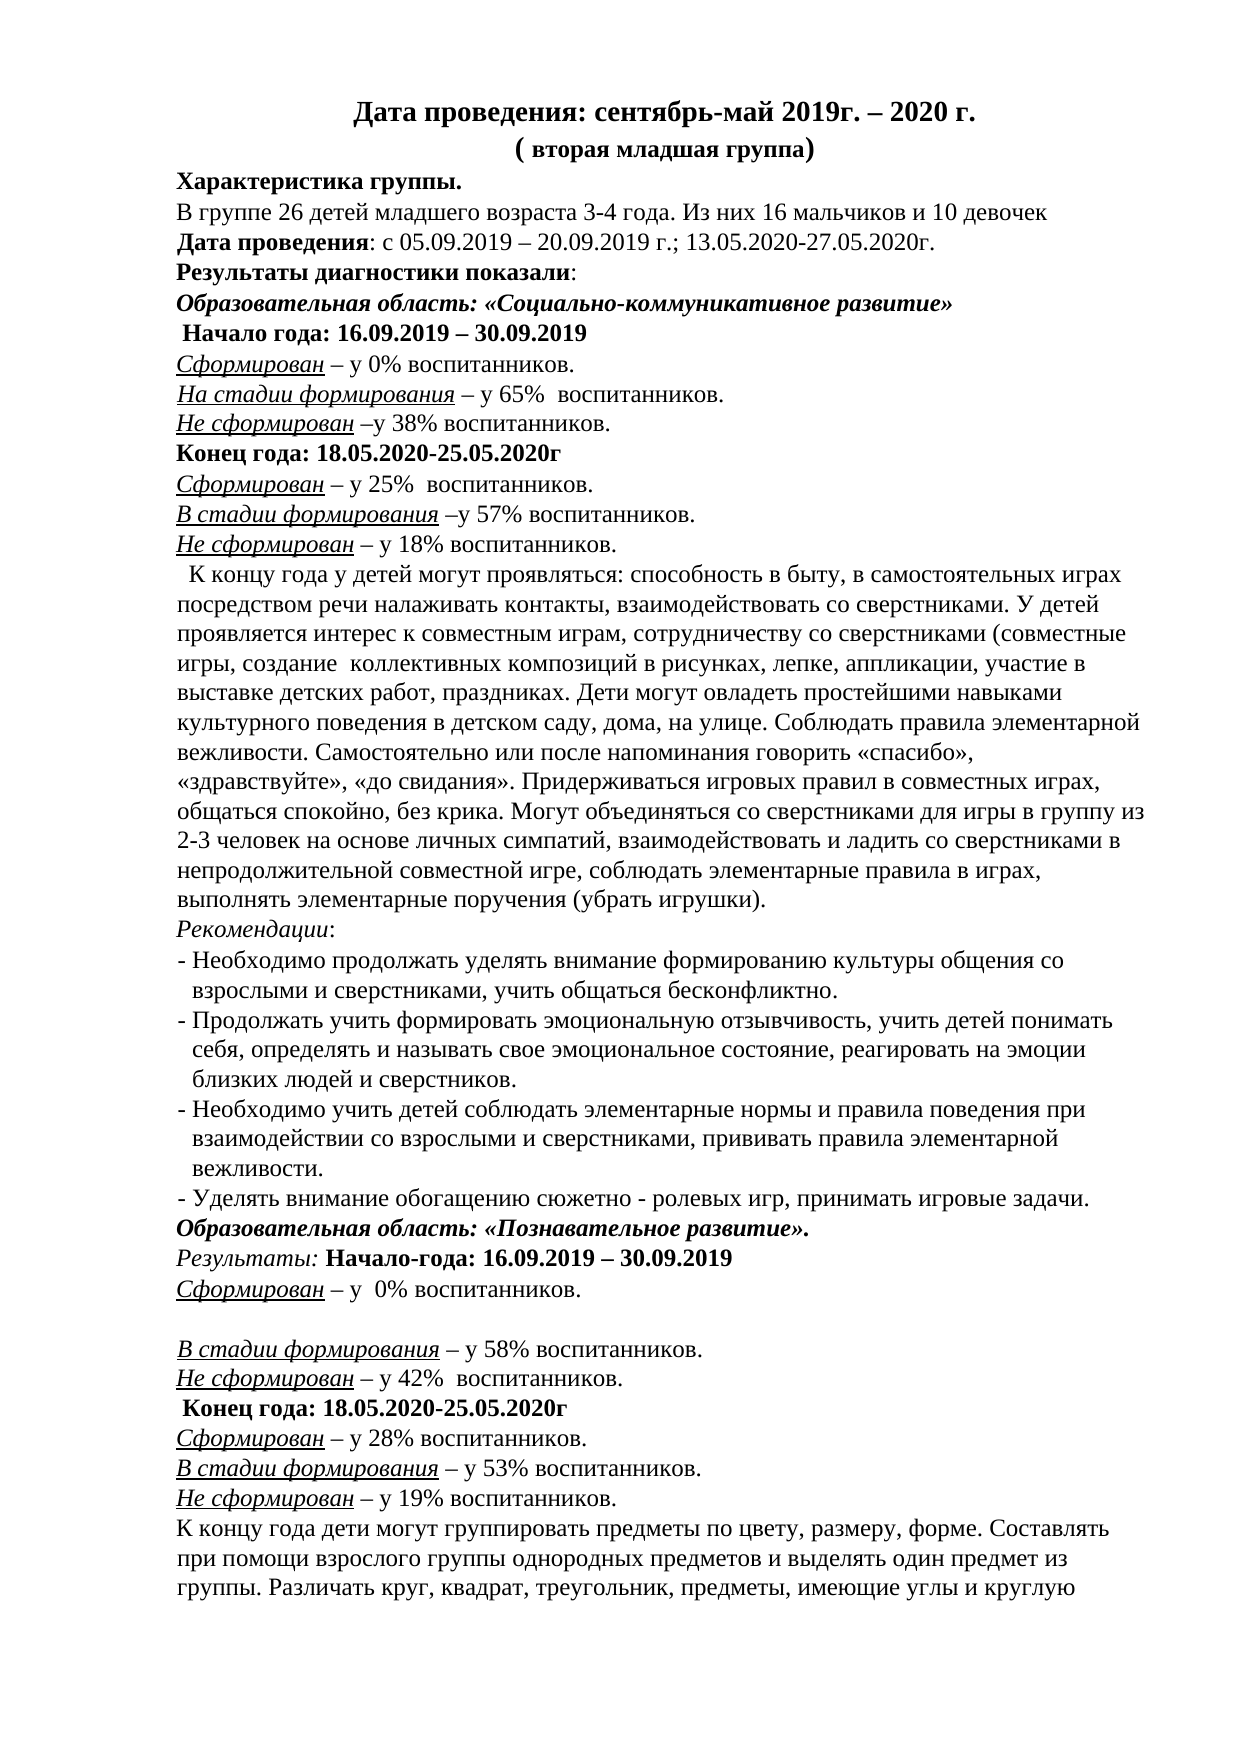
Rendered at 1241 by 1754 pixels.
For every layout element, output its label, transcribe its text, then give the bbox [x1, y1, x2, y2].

text Образовательная область: «Познавательное развитие». [176, 1213, 1046, 1242]
text К концу года у детей могут проявляться: способность в быту, в самостоятельных играх посредством речи налаживать контакты, взаимодействовать со сверстниками. У детей проявляется интерес к совместным играм, сотрудничеству со сверстниками (совместные игры, создание коллективных композиций в рисунках, лепке, аппликации, участие в выставке детских работ, праздниках. Дети могут овладеть простейшими навыками культурного поведения в детском саду, дома, на улице. Соблюдать правила элементарной вежливости. Самостоятельно или после напоминания говорить «спасибо», «здравствуйте», «до свидания». Придерживаться игровых правил в совместных играх, общаться спокойно, без крика. Могут объединяться со сверстниками для игры в группу из 2-3 человек на основе личных симпатий, взаимодействовать и ладить со сверстниками в непродолжительной совместной игре, соблюдать элементарные правила в играх, выполнять элементарные поручения (убрать игрушки). [176, 559, 1151, 913]
text Не сформирован – у 42% воспитанников. [176, 1363, 718, 1392]
text Дата проведения: сентябрь-май 2019г. – 2020 г. [353, 94, 1152, 128]
text Сформирован – у 0% воспитанников. В стадии формирования – у 58% воспитанников. [176, 1274, 1151, 1362]
text Сформирован – у 28% воспитанников. [176, 1423, 1151, 1452]
text Не сформирован – у 19% воспитанников. [176, 1483, 1151, 1512]
text В стадии формирования – у 53% воспитанников. [176, 1453, 1151, 1482]
text Конец года: 18.05.2020-25.05.2020г [176, 438, 1152, 467]
text Результаты диагностики показали: [176, 257, 1152, 286]
text Рекомендации: [176, 914, 1152, 943]
text Сформирован – у 0% воспитанников. На стадии формирования – у 65% воспитанников. [176, 349, 1151, 407]
text Начало года: 16.09.2019 – 30.09.2019 [176, 318, 1046, 347]
text Конец года: 18.05.2020-25.05.2020г [176, 1393, 718, 1422]
text Образовательная область: «Социально-коммуникативное развитие» [176, 288, 1046, 317]
text В группе 26 детей младшего возраста 3-4 года. Из них 16 мальчиков и 10 девочек Дата проведения: с 05.09.2019 – 20.09.2019 г.; 13.05.2020-27.05.2020г. [176, 197, 1151, 256]
text Результаты: Начало-года: 16.09.2019 – 30.09.2019 [176, 1243, 783, 1272]
list Продолжать учить формировать эмоциональную отзывчивость, учить детей понимать себя, определять и называть свое эмоциональное состояние, реагировать на эмоции близких людей и сверстников. [177, 1005, 1151, 1093]
text Сформирован – у 25% воспитанников. [176, 469, 1151, 498]
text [176, 1513, 1151, 1601]
text ( вторая младшая группа) [252, 130, 1077, 164]
list Необходимо продолжать уделять внимание формированию культуры общения со взрослыми и сверстниками, учить общаться бесконфликтно. [177, 945, 1151, 1004]
text Не сформирован –у 38% воспитанников. [176, 408, 1151, 437]
text Характеристика группы. [176, 166, 1152, 195]
list Необходимо учить детей соблюдать элементарные нормы и правила поведения при взаимодействии со взрослыми и сверстниками, прививать правила элементарной вежливости. [177, 1094, 1151, 1182]
list Уделять внимание обогащению сюжетно - ролевых игр, принимать игровые задачи. [177, 1183, 1151, 1212]
text Не сформирован – у 18% воспитанников. [176, 529, 1151, 558]
text В стадии формирования –у 57% воспитанников. [176, 499, 1151, 528]
